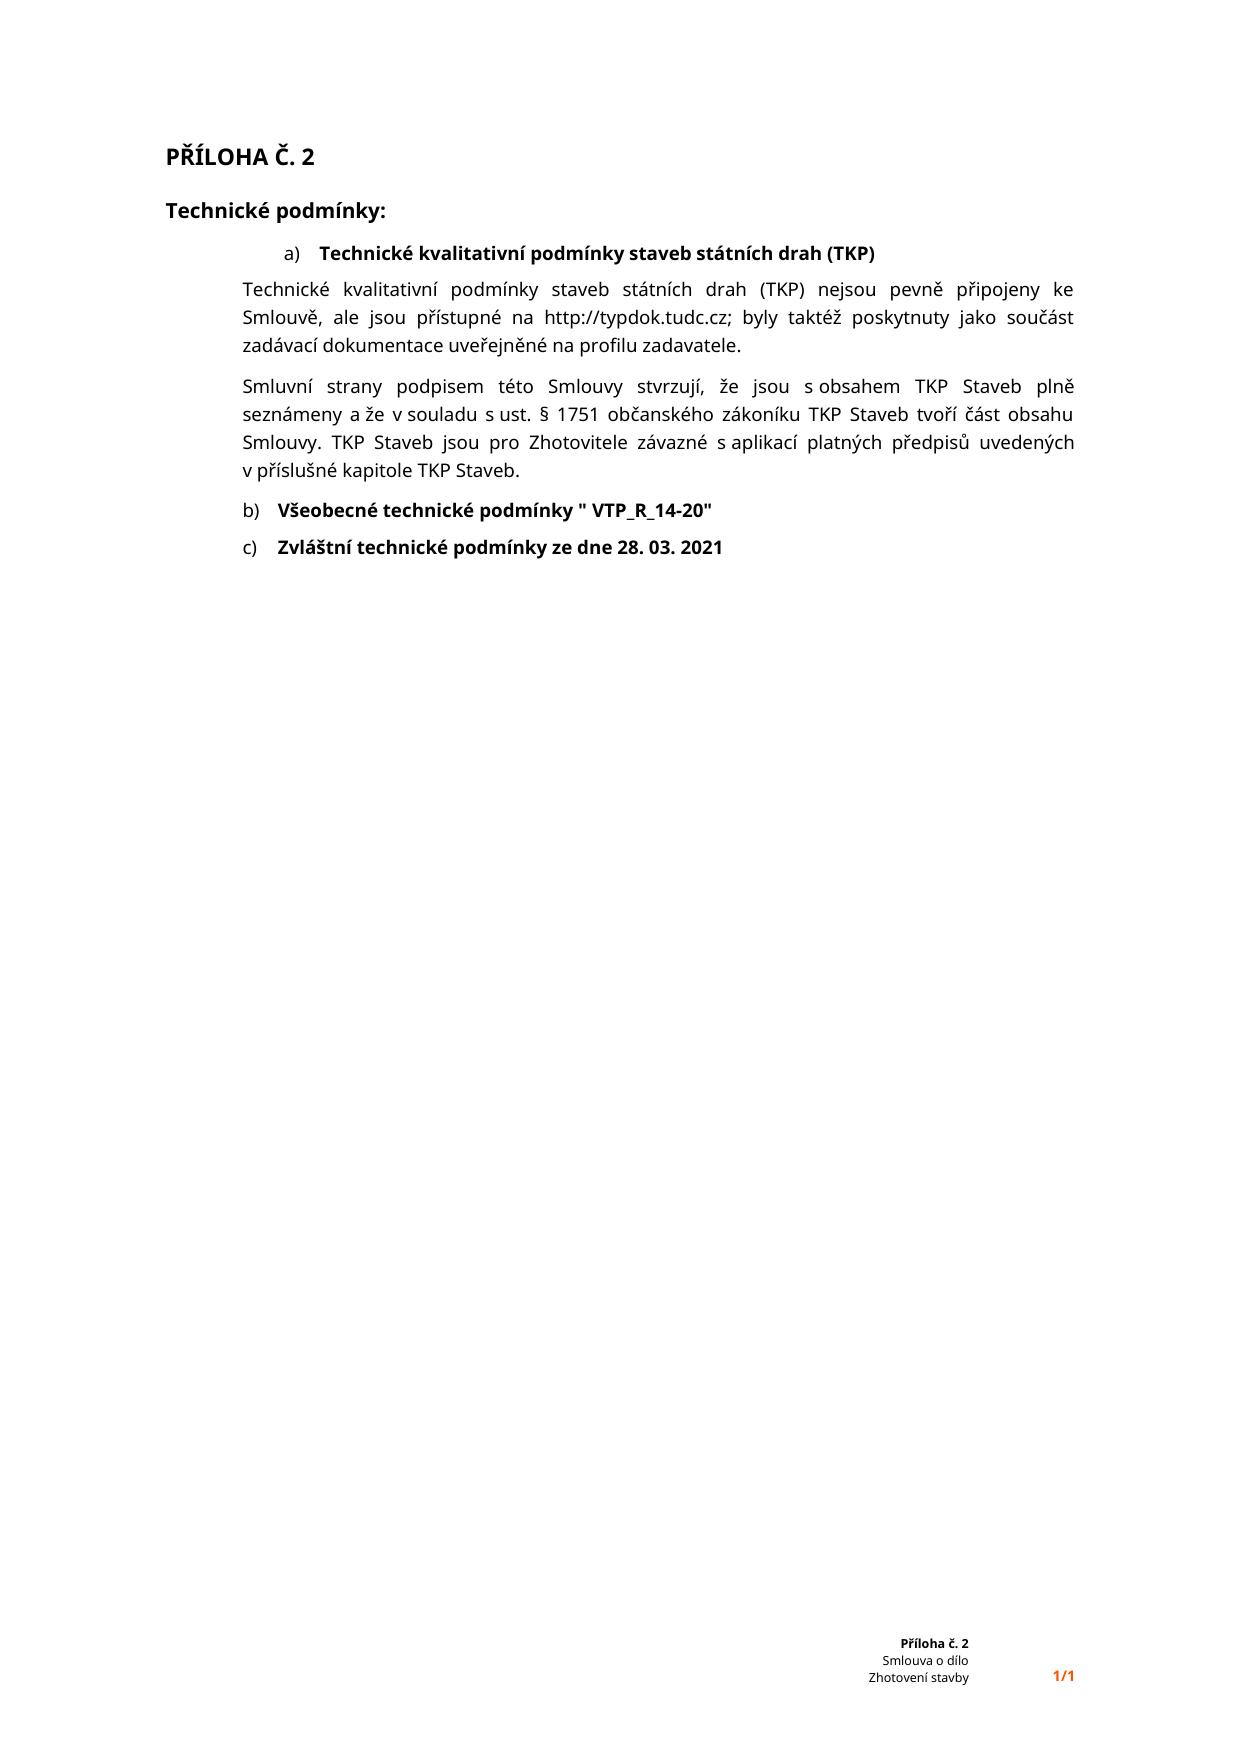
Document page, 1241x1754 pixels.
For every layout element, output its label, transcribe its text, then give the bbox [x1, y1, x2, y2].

text Smluvní strany podpisem této Smlouvy stvrzují, že jsou s obsahem TKP Staveb plně seznámeny a že v souladu s ust. § 1751 občanského zákoníku TKP Staveb tvoří část obsahu Smlouvy. TKP Staveb jsou pro Zhotovitele závazné s aplikací platných předpisů uvedených v příslušné kapitole TKP Staveb. [242, 373, 1075, 483]
text Příloha č. 2 [165, 141, 1075, 173]
text Technické podmínky: [165, 197, 1075, 225]
text Všeobecné technické podmínky " VTP_R_14-20" [242, 498, 1075, 523]
list Technické kvalitativní podmínky staveb státních drah (TKP) [284, 240, 1075, 266]
text Zvláštní technické podmínky ze dne 28. 03. 2021 [242, 534, 1075, 560]
text Technické kvalitativní podmínky staveb státních drah (TKP) nejsou pevně připojeny ke Smlouvě, ale jsou přístupné na http://typdok.tudc.cz; byly taktéž poskytnuty jako součást zadávací dokumentace uveřejněné na profilu zadavatele. [242, 277, 1075, 358]
